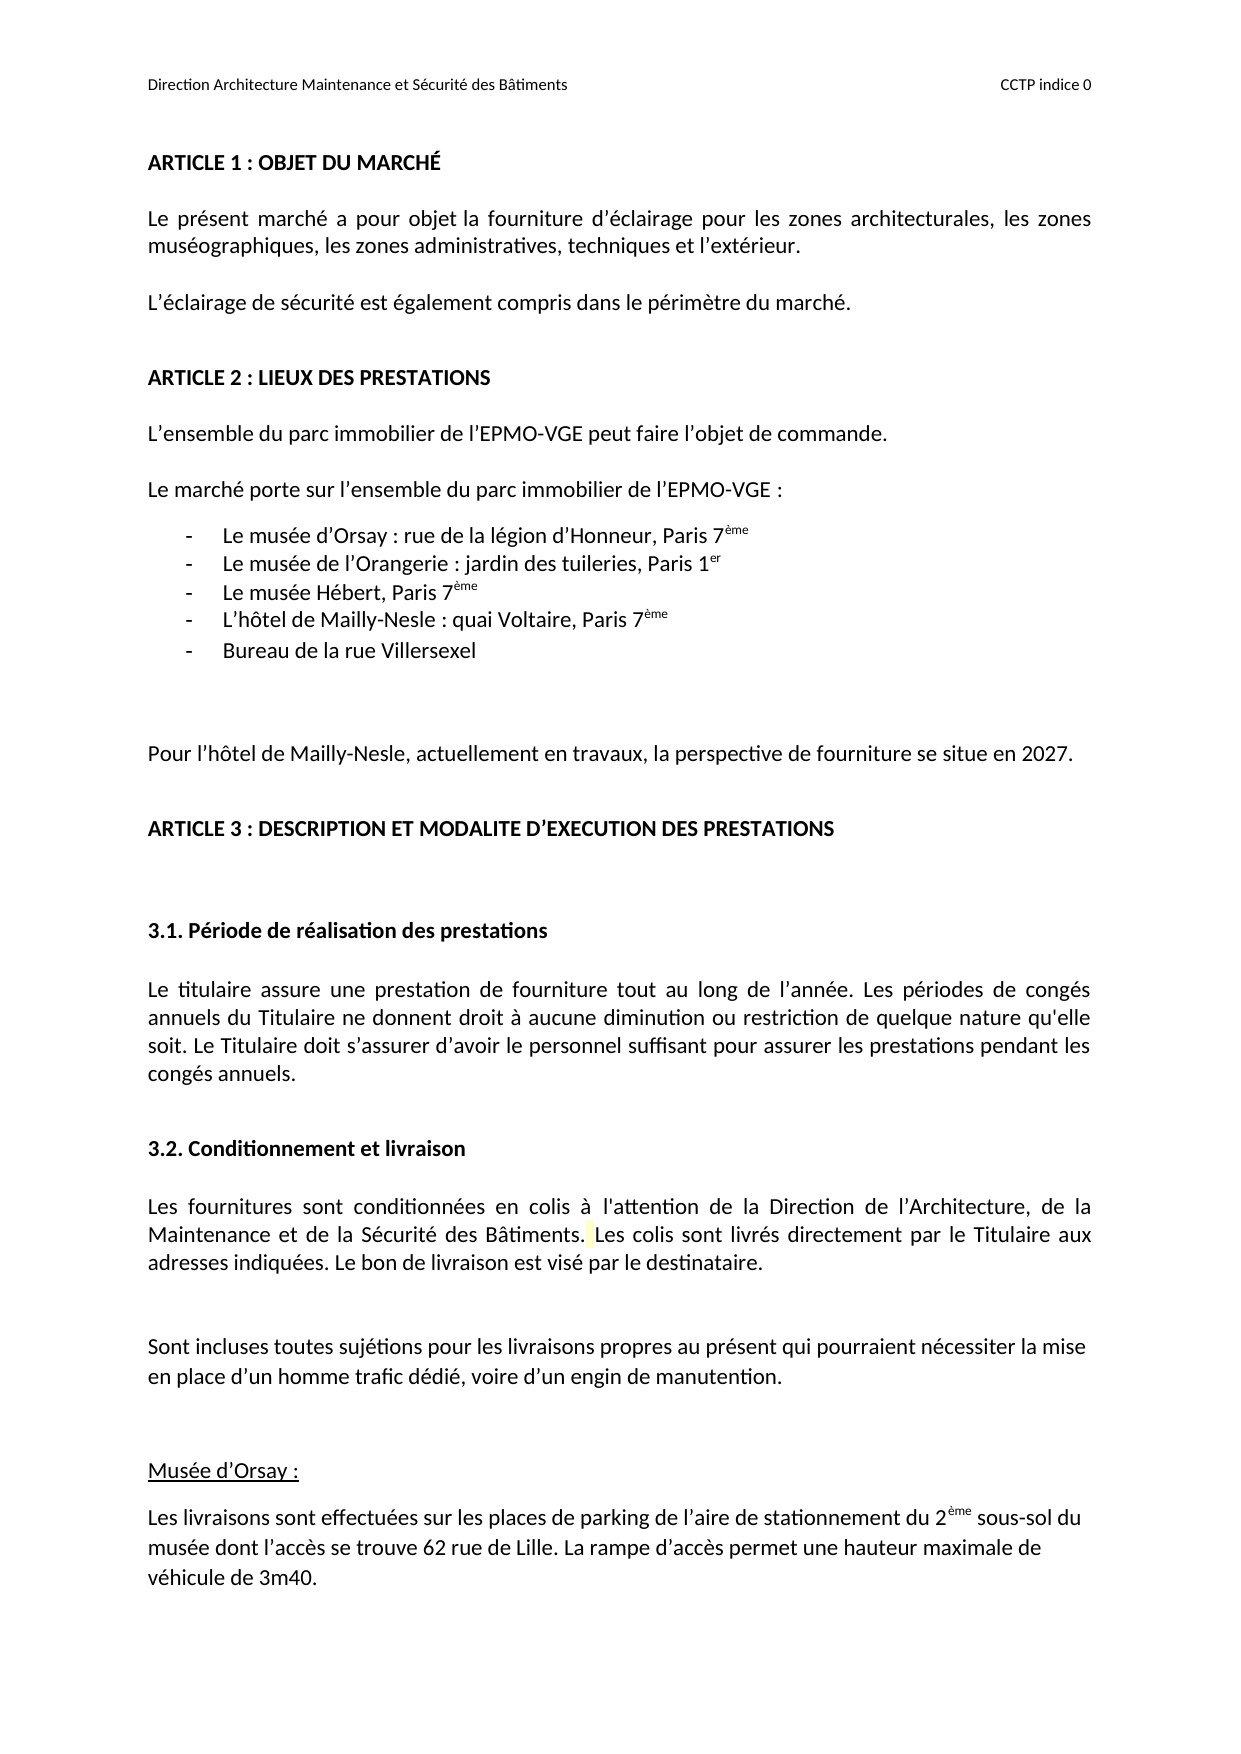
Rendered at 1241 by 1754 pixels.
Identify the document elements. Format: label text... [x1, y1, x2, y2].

text Musée d’Orsay : [148, 1456, 1093, 1484]
subtitle ARTICLE 3 : DESCRIPTION ET MODALITE D’EXECUTION DES PRESTATIONS [148, 814, 1093, 842]
text Sont incluses toutes sujétions pour les livraisons propres au présent qui pourraient nécessiter la mise en place d’un homme trafic dédié, voire d’un engin de manutention. [148, 1332, 1093, 1390]
text Le présent marché a pour objet la fourniture d’éclairage pour les zones architecturales, les zones muséographiques, les zones administratives, techniques et l’extérieur. [148, 204, 1093, 260]
text Pour l’hôtel de Mailly-Nesle, actuellement en travaux, la perspective de fourniture se situe en 2027. [148, 739, 1093, 767]
subtitle ARTICLE 2 : LIEUX DES PRESTATIONS [148, 363, 1093, 391]
list Le musée d’Orsay : rue de la légion d’Honneur, Paris 7ème [185, 522, 1093, 549]
list L’hôtel de Mailly-Nesle : quai Voltaire, Paris 7ème [185, 606, 1093, 634]
text Le titulaire assure une prestation de fourniture tout au long de l’année. Les périodes de congés annuels du Titulaire ne donnent droit à aucune diminution ou restriction de quelque nature qu'elle soit. Le Titulaire doit s’assurer d’avoir le personnel suffisant pour assurer les prestations pendant les congés annuels. [148, 975, 1093, 1087]
subtitle 3.2. Conditionnement et livraison [148, 1134, 1093, 1162]
subtitle ARTICLE 1 : OBJET DU MARCHÉ [148, 148, 1093, 176]
text Les fournitures sont conditionnées en colis à l'attention de la Direction de l’Architecture, de la Maintenance et de la Sécurité des Bâtiments. Les colis sont livrés directement par le Titulaire aux adresses indiquées. Le bon de livraison est visé par le destinataire. [603, 1192, 1093, 1276]
list Le musée Hébert, Paris 7ème [185, 578, 1093, 606]
list Bureau de la rue Villersexel [185, 636, 1093, 664]
subtitle 3.1. Période de réalisation des prestations [148, 917, 1093, 944]
text L’éclairage de sécurité est également compris dans le périmètre du marché. [148, 288, 1093, 316]
text Les livraisons sont effectuées sur les places de parking de l’aire de stationnement du 2ème sous-sol du musée dont l’accès se trouve 62 rue de Lille. La rampe d’accès permet une hauteur maximale de véhicule de 3m40. [148, 1503, 1093, 1591]
list Le musée de l’Orangerie : jardin des tuileries, Paris 1er [185, 549, 1093, 578]
text Le marché porte sur l’ensemble du parc immobilier de l’EPMO-VGE : [148, 475, 1093, 503]
text L’ensemble du parc immobilier de l’EPMO-VGE peut faire l’objet de commande. [148, 419, 1093, 447]
